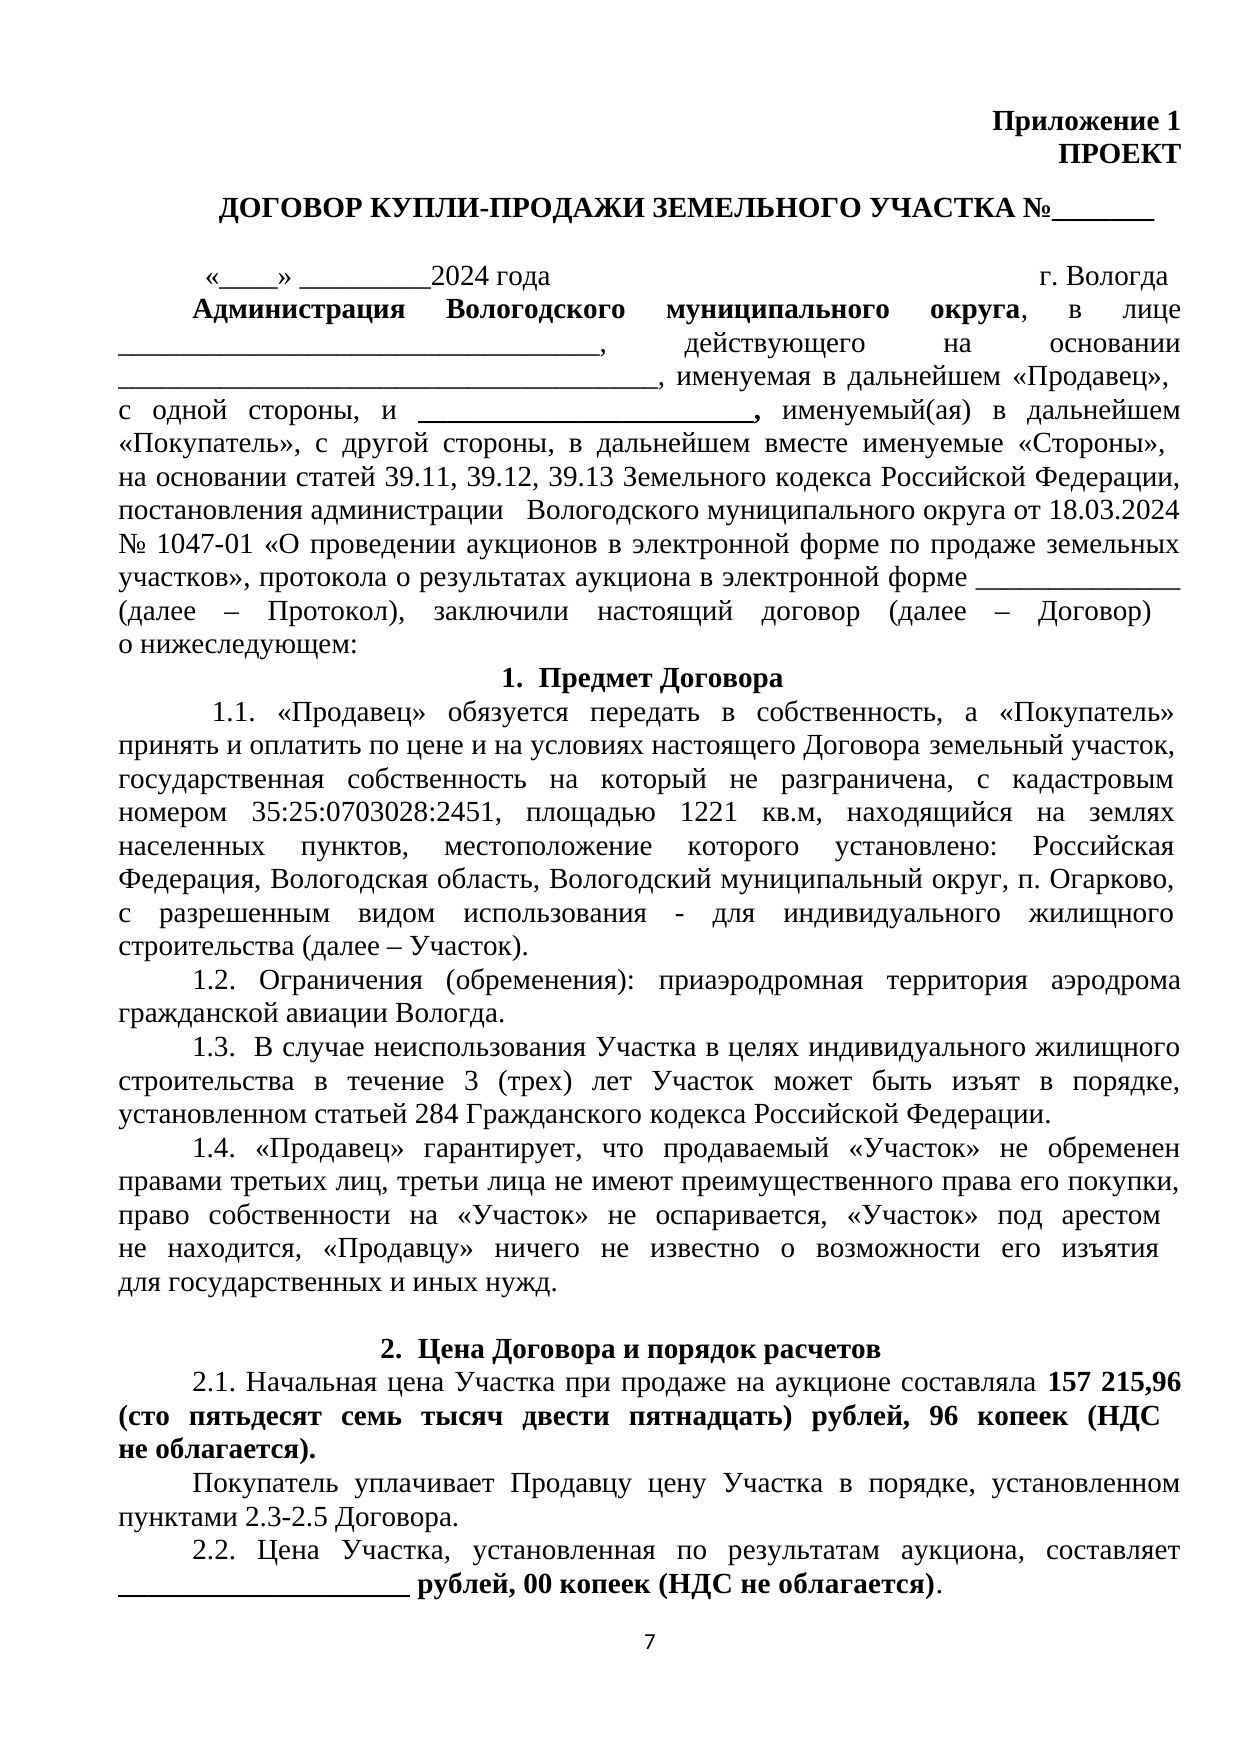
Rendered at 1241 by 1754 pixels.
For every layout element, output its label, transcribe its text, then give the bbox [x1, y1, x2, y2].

text 2.1. Начальная цена Участка при продаже на аукционе составляла 157 215,96 (сто пятьдесят семь тысяч двести пятнадцать) рублей, 96 копеек (НДС не облагается). [118, 1364, 1181, 1465]
list Цена Договора и порядок расчетов [81, 1331, 1181, 1364]
text Приложение 1 [118, 103, 1181, 136]
text 1.2. Ограничения (обременения): приаэродромная территория аэродрома гражданской авиации Вологда. [118, 962, 1181, 1029]
text ДОГОВОР КУПЛИ-ПРОДАЖИ ЗЕМЕЛЬНОГО УЧАСТКА №_______ [118, 191, 1181, 224]
list Предмет Договора [103, 660, 1181, 694]
text Покупатель уплачивает Продавцу цену Участка в порядке, установленном пунктами 2.3-2.5 Договора. [118, 1465, 1181, 1532]
text ПРОЕКТ [118, 136, 1181, 170]
text 1.3. В случае неиспользования Участка в целях индивидуального жилищного строительства в течение 3 (трех) лет Участок может быть изъят в порядке, установленном статьей 284 Гражданского кодекса Российской Федерации. [118, 1029, 1181, 1130]
text Администрация Вологодского муниципального округа, в лице _________________________________, действующего на основании _____________________________________, именуемая в дальнейшем «Продавец», с одной стороны, и _______________________, именуемый(ая) в дальнейшем «Покупатель», с другой стороны, в дальнейшем вместе именуемые «Стороны», на основании статей 39.11, 39.12, 39.13 Земельного кодекса Российской Федерации, постановления администрации Вологодского муниципального округа от 18.03.2024 № 1047-01 «О проведении аукционов в электронной форме по продаже земельных участков», протокола о результатах аукциона в электронной форме ______________ (далее – Протокол), заключили настоящий договор (далее – Договор) о нижеследующем: [118, 291, 1181, 660]
text 1.4. «Продавец» гарантирует, что продаваемый «Участок» не обременен правами третьих лиц, третьи лица не имеют преимущественного права его покупки, право собственности на «Участок» не оспаривается, «Участок» под арестом не находится, «Продавцу» ничего не известно о возможности его изъятия для государственных и иных нужд. [118, 1130, 1181, 1297]
text «____» _________2024 года г. Вологда [118, 258, 1181, 291]
text 1.1. «Продавец» обязуется передать в собственность, а «Покупатель» принять и оплатить по цене и на условиях настоящего Договора земельный участок, государственная собственность на который не разграничена, с кадастровым номером 35:25:0703028:2451, площадью 1221 кв.м, находящийся на землях населенных пунктов, местоположение которого установлено: Российская Федерация, Вологодская область, Вологодский муниципальный округ, п. Огарково, с разрешенным видом использования - для индивидуального жилищного строительства (далее – Участок). [118, 694, 1175, 962]
text 2.2. Цена Участка, установленная по результатам аукциона, составляет ____________________ рублей, 00 копеек (НДС не облагается). [118, 1532, 1181, 1599]
